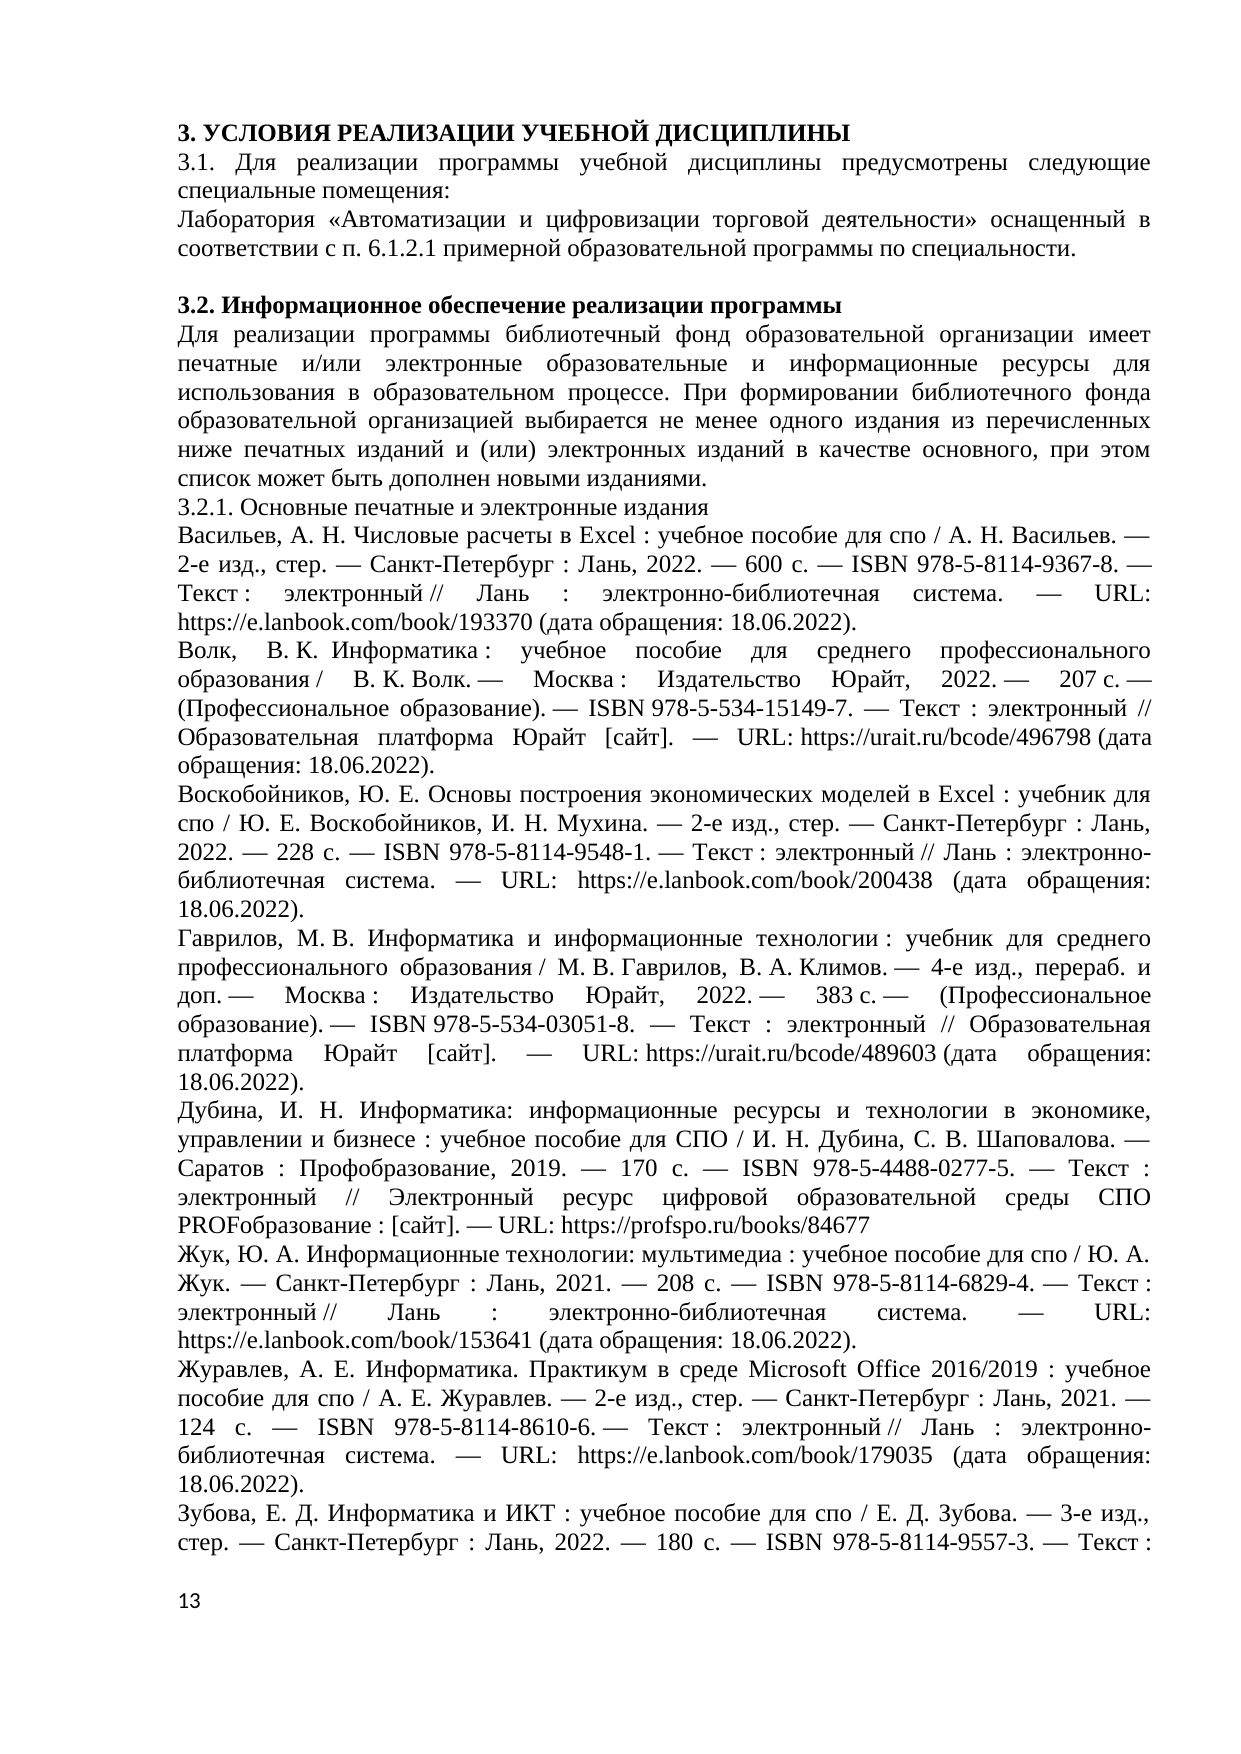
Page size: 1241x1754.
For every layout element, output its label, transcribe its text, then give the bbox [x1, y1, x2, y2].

text 3.1. Для реализации программы учебной дисциплины предусмотрены следующие специальные помещения: [177, 147, 1152, 204]
text Волк, В. К. Информатика : учебное пособие для среднего профессионального образования / В. К. Волк. — Москва : Издательство Юрайт, 2022. — 207 с. — (Профессиональное образование). — ISBN 978-5-534-15149-7. — Текст : электронный // Образовательная платформа Юрайт [сайт]. — URL: https://urait.ru/bcode/496798 (дата обращения: 18.06.2022). [177, 636, 1152, 779]
text Воскобойников, Ю. Е. Основы построения экономических моделей в Excel : учебник для спо / Ю. Е. Воскобойников, И. Н. Мухина. — 2-е изд., стер. — Санкт-Петербург : Лань, 2022. — 228 с. — ISBN 978-5-8114-9548-1. — Текст : электронный // Лань : электронно-библиотечная система. — URL: https://e.lanbook.com/book/200438 (дата обращения: 18.06.2022). [177, 779, 1152, 923]
text Для реализации программы библиотечный фонд образовательной организации имеет печатные и/или электронные образовательные и информационные ресурсы для использования в образовательном процессе. При формировании библиотечного фонда образовательной организацией выбирается не менее одного издания из перечисленных ниже печатных изданий и (или) электронных изданий в качестве основного, при этом список может быть дополнен новыми изданиями. [177, 319, 1152, 492]
text 3.2. Информационное обеспечение реализации программы [177, 291, 1152, 319]
text Васильев, А. Н. Числовые расчеты в Excel : учебное пособие для спо / А. Н. Васильев. — 2-е изд., стер. — Санкт-Петербург : Лань, 2022. — 600 с. — ISBN 978-5-8114-9367-8. — Текст : электронный // Лань : электронно-библиотечная система. — URL: https://e.lanbook.com/book/193370 (дата обращения: 18.06.2022). [177, 521, 1152, 636]
text 3.2.1. Основные печатные и электронные издания [177, 492, 1152, 521]
text Лаборатория «Автоматизации и цифровизации торговой деятельности» оснащенный в соответствии с п. 6.1.2.1 примерной образовательной программы по специальности. [177, 204, 1152, 262]
text 3. УСЛОВИЯ РЕАЛИЗАЦИИ УЧЕБНОЙ ДИСЦИПЛИНЫ [177, 118, 1152, 147]
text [177, 1498, 1152, 1556]
text Гаврилов, М. В. Информатика и информационные технологии : учебник для среднего профессионального образования / М. В. Гаврилов, В. А. Климов. — 4-е изд., перераб. и доп. — Москва : Издательство Юрайт, 2022. — 383 с. — (Профессиональное образование). — ISBN 978-5-534-03051-8. — Текст : электронный // Образовательная платформа Юрайт [сайт]. — URL: https://urait.ru/bcode/489603 (дата обращения: 18.06.2022). [177, 923, 1152, 1096]
text Дубина, И. Н. Информатика: информационные ресурсы и технологии в экономике, управлении и бизнесе : учебное пособие для СПО / И. Н. Дубина, С. В. Шаповалова. — Саратов : Профобразование, 2019. — 170 c. — ISBN 978-5-4488-0277-5. — Текст : электронный // Электронный ресурс цифровой образовательной среды СПО PROFобразование : [сайт]. — URL: https://profspo.ru/books/84677 [177, 1096, 1152, 1239]
text Журавлев, А. Е. Информатика. Практикум в среде Microsoft Office 2016/2019 : учебное пособие для спо / А. Е. Журавлев. — 2-е изд., стер. — Санкт-Петербург : Лань, 2021. — 124 с. — ISBN 978-5-8114-8610-6. — Текст : электронный // Лань : электронно-библиотечная система. — URL: https://e.lanbook.com/book/179035 (дата обращения: 18.06.2022). [177, 1354, 1152, 1498]
text Жук, Ю. А. Информационные технологии: мультимедиа : учебное пособие для спо / Ю. А. Жук. — Санкт-Петербург : Лань, 2021. — 208 с. — ISBN 978-5-8114-6829-4. — Текст : электронный // Лань : электронно-библиотечная система. — URL: https://e.lanbook.com/book/153641 (дата обращения: 18.06.2022). [177, 1239, 1152, 1354]
